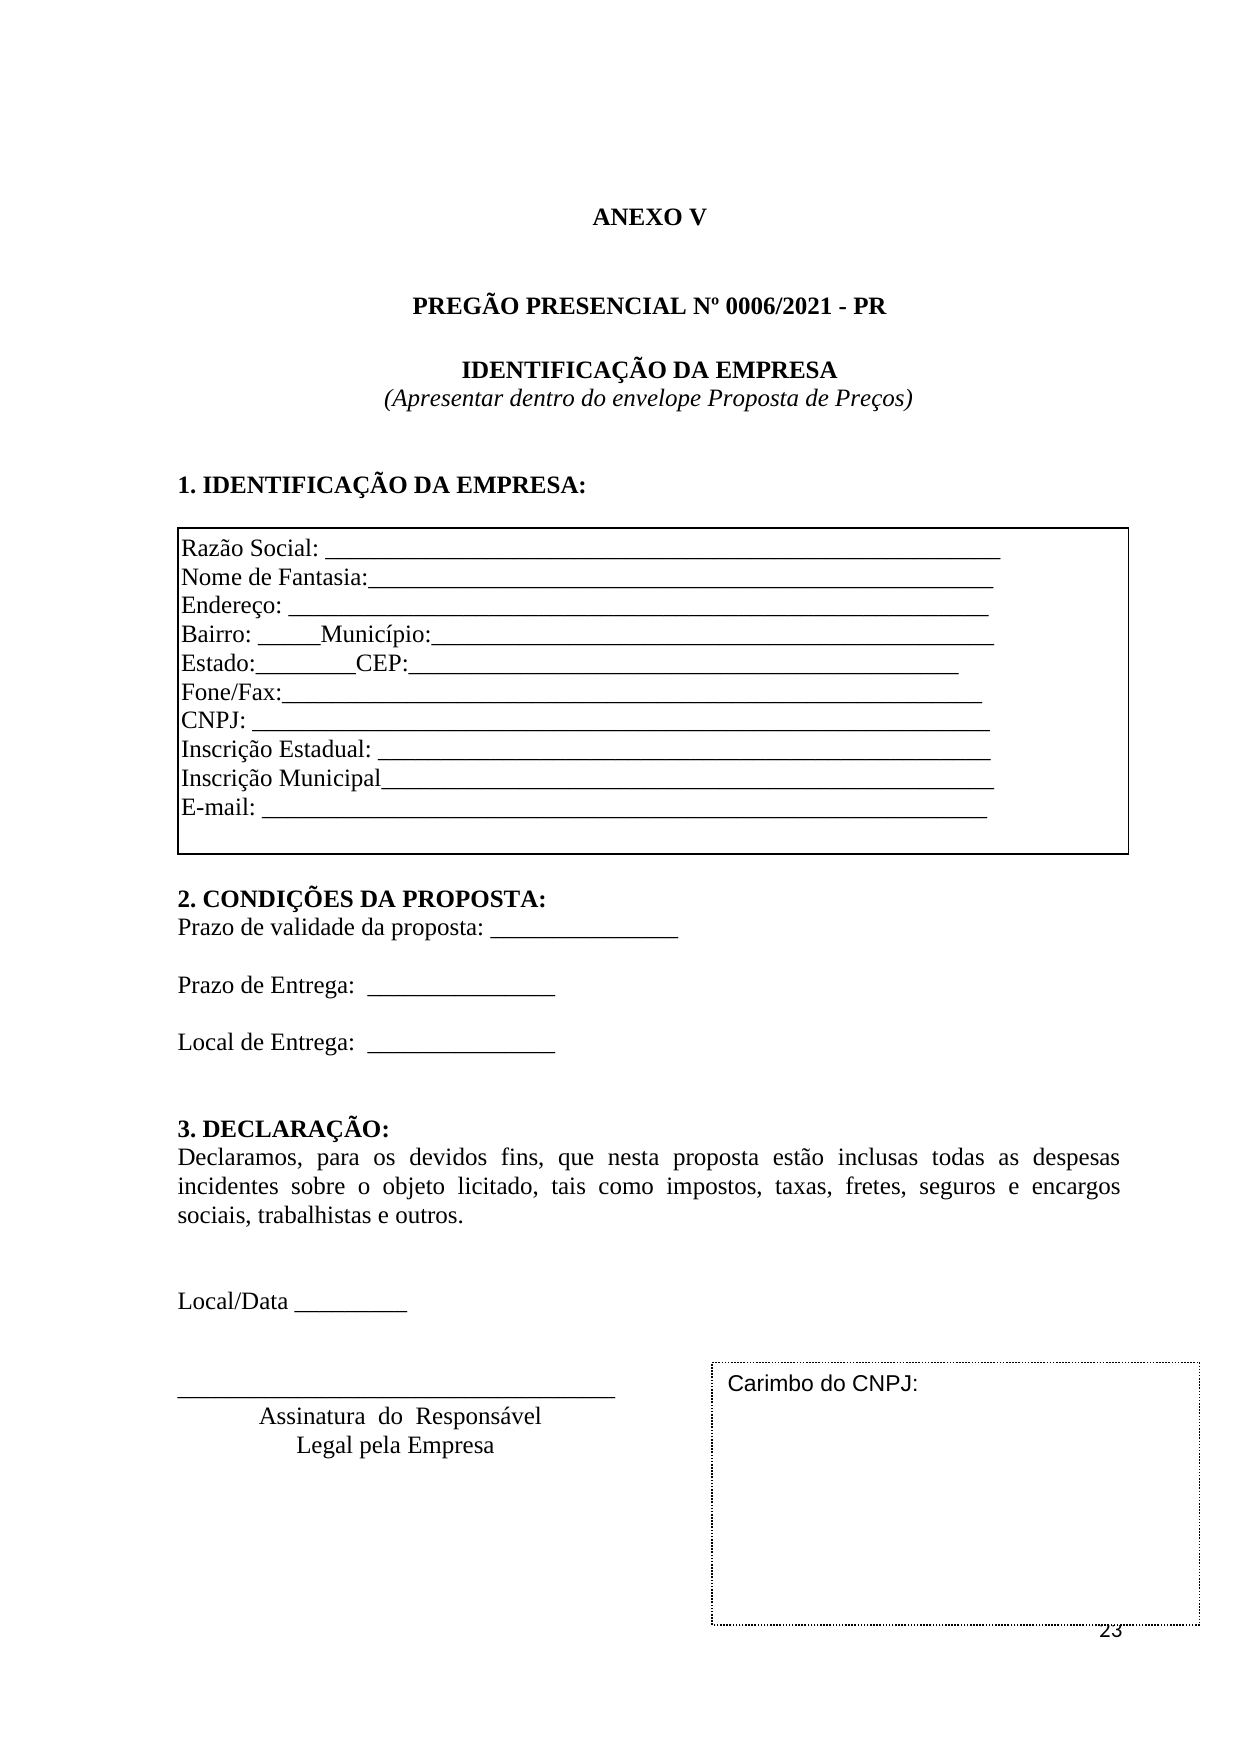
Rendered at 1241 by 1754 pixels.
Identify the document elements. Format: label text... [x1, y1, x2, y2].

text Nome de Fantasia:__________________________________________________ [181, 562, 1126, 591]
text Razão Social: ______________________________________________________ [179, 531, 1128, 562]
text ___________________________________ [177, 1372, 712, 1401]
text 1. IDENTIFICAÇÃO DA EMPRESA: [177, 470, 1122, 498]
text Inscrição Estadual: _________________________________________________ [181, 734, 1126, 763]
text Local de Entrega: _______________ [177, 1027, 1122, 1056]
text (Apresentar dentro do envelope Proposta de Preços) [177, 383, 1122, 412]
text Endereço: ________________________________________________________ [181, 591, 1126, 619]
text 3. DECLARAÇÃO: [177, 1114, 1122, 1142]
text CNPJ: ___________________________________________________________ [181, 706, 1126, 734]
text 2. CONDIÇÕES DA PROPOSTA: [177, 884, 1122, 912]
text Bairro: _____Município:_____________________________________________ [181, 619, 1126, 648]
text Declaramos, para os devidos fins, que nesta proposta estão inclusas todas as despesas incidentes sobre o objeto licitado, tais como impostos, taxas, fretes, seguros e encargos sociais, trabalhistas e outros. [177, 1142, 1122, 1229]
text ANEXO V [177, 202, 1122, 231]
text Prazo de validade da proposta: _______________ [177, 912, 1122, 941]
text Assinatura do Responsável [177, 1401, 712, 1430]
text Prazo de Entrega: _______________ [177, 970, 1122, 999]
text Estado:________CEP:____________________________________________ Fone/Fax:________________________________________________________ [181, 648, 1126, 706]
text IDENTIFICAÇÃO DA EMPRESA [177, 355, 1122, 383]
text Inscrição Municipal_________________________________________________ [181, 763, 1126, 792]
text Local/Data _________ [177, 1286, 1122, 1315]
text E-mail: __________________________________________________________ [181, 792, 1126, 821]
text PREGÃO PRESENCIAL Nº 0006/2021 - PR [177, 291, 1122, 320]
text Legal pela Empresa [177, 1430, 712, 1459]
